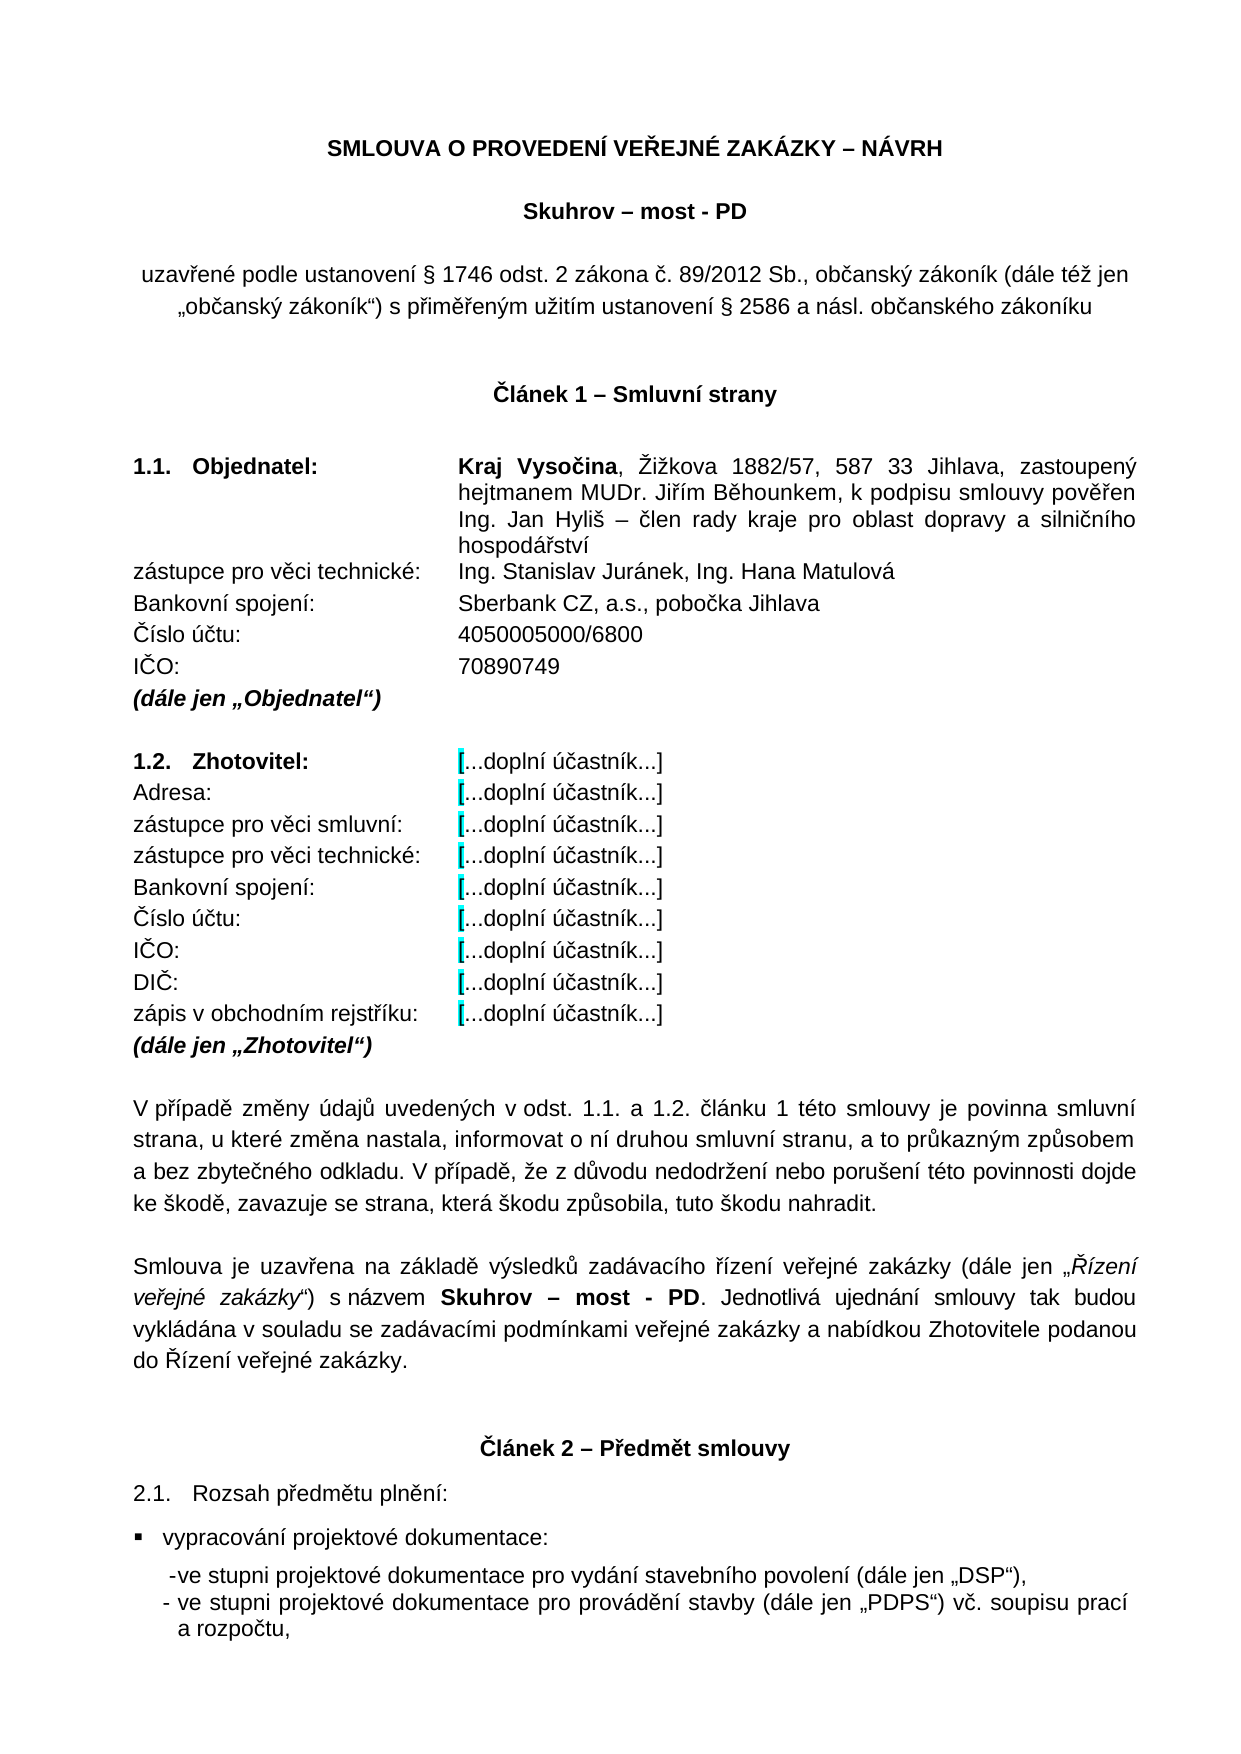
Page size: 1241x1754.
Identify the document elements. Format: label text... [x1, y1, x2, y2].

text Skuhrov – most - PD [133, 198, 1137, 224]
text uzavřené podle ustanovení § 1746 odst. 2 zákona č. 89/2012 Sb., občanský zákoník (dále též jen „občanský zákoník“) s přiměřeným užitím ustanovení § 2586 a násl. občanského zákoníku [133, 261, 1137, 319]
text Článek 2 – Předmět smlouvy [133, 1435, 1137, 1462]
text Adresa: [464, 779, 1137, 806]
list Objednatel: Kraj Vysočina, Žižkova 1882/57, 587 33 Jihlava, zastoupený hejtmanem MUDr. Jiřím Běhounkem, k podpisu smlouvy pověřen Ing. Jan Hyliš – člen rady kraje pro oblast dopravy a silničního hospodářství [133, 453, 1137, 558]
text zástupce pro věci smluvní: [133, 811, 458, 837]
text (dále jen „Zhotovitel“) [133, 1032, 1137, 1058]
text zástupce pro věci technické: [464, 842, 1137, 869]
text Číslo účtu: [133, 905, 458, 932]
text SMLOUVA O PROVEDENÍ VEŘEJNÉ ZAKÁZKY – NÁVRH [133, 135, 1137, 161]
text Bankovní spojení: [133, 874, 458, 900]
text zápis v obchodním rejstříku: [464, 1000, 1137, 1026]
text zástupce pro věci technické: Ing. Stanislav Juránek, Ing. Hana Matulová [133, 558, 1137, 584]
list Zhotovitel: [133, 748, 458, 774]
text zástupce pro věci smluvní: [464, 811, 1137, 837]
text Bankovní spojení: Sberbank CZ, a.s., pobočka Jihlava [133, 590, 1137, 616]
text Číslo účtu: 4050005000/6800 [133, 621, 1137, 648]
text Bankovní spojení: [464, 874, 1137, 900]
text zástupce pro věci technické: [133, 842, 458, 869]
text V případě změny údajů uvedených v odst. 1.1. a 1.2. článku 1 této smlouvy je povinna smluvní strana, u které změna nastala, informovat o ní druhou smluvní stranu, a to průkazným způsobem a bez zbytečného odkladu. V případě, že z důvodu nedodržení nebo porušení této povinnosti dojde ke škodě, zavazuje se strana, která škodu způsobila, tuto škodu nahradit. [133, 1095, 1137, 1216]
text zápis v obchodním rejstříku: [133, 1000, 458, 1026]
list vypracování projektové dokumentace: [133, 1523, 1137, 1550]
text Adresa: [133, 779, 458, 806]
text (dále jen „Objednatel“) [133, 684, 1137, 711]
text - ve stupni projektové dokumentace pro provádění stavby (dále jen „PDPS“) vč. soupisu prací a rozpočtu, [162, 1589, 1137, 1641]
text DIČ: [133, 968, 1137, 995]
text Článek 1 – Smluvní strany [133, 381, 1137, 407]
text Číslo účtu: [464, 905, 1137, 932]
text Smlouva je uzavřena na základě výsledků zadávacího řízení veřejné zakázky (dále jen „Řízení veřejné zakázky“) s názvem Skuhrov – most - PD. Jednotlivá ujednání smlouvy tak budou vykládána v souladu se zadávacími podmínkami veřejné zakázky a nabídkou Zhotovitele podanou do Řízení veřejné zakázky. [133, 1253, 1137, 1374]
text IČO: [133, 937, 458, 963]
text - ve stupni projektové dokumentace pro vydání stavebního povolení (dále jen „DSP“), [162, 1562, 1137, 1589]
list Rozsah předmětu plnění: [133, 1479, 1137, 1506]
text IČO: 70890749 [133, 653, 1137, 679]
list Zhotovitel: [464, 748, 1137, 774]
text IČO: [464, 937, 1137, 963]
